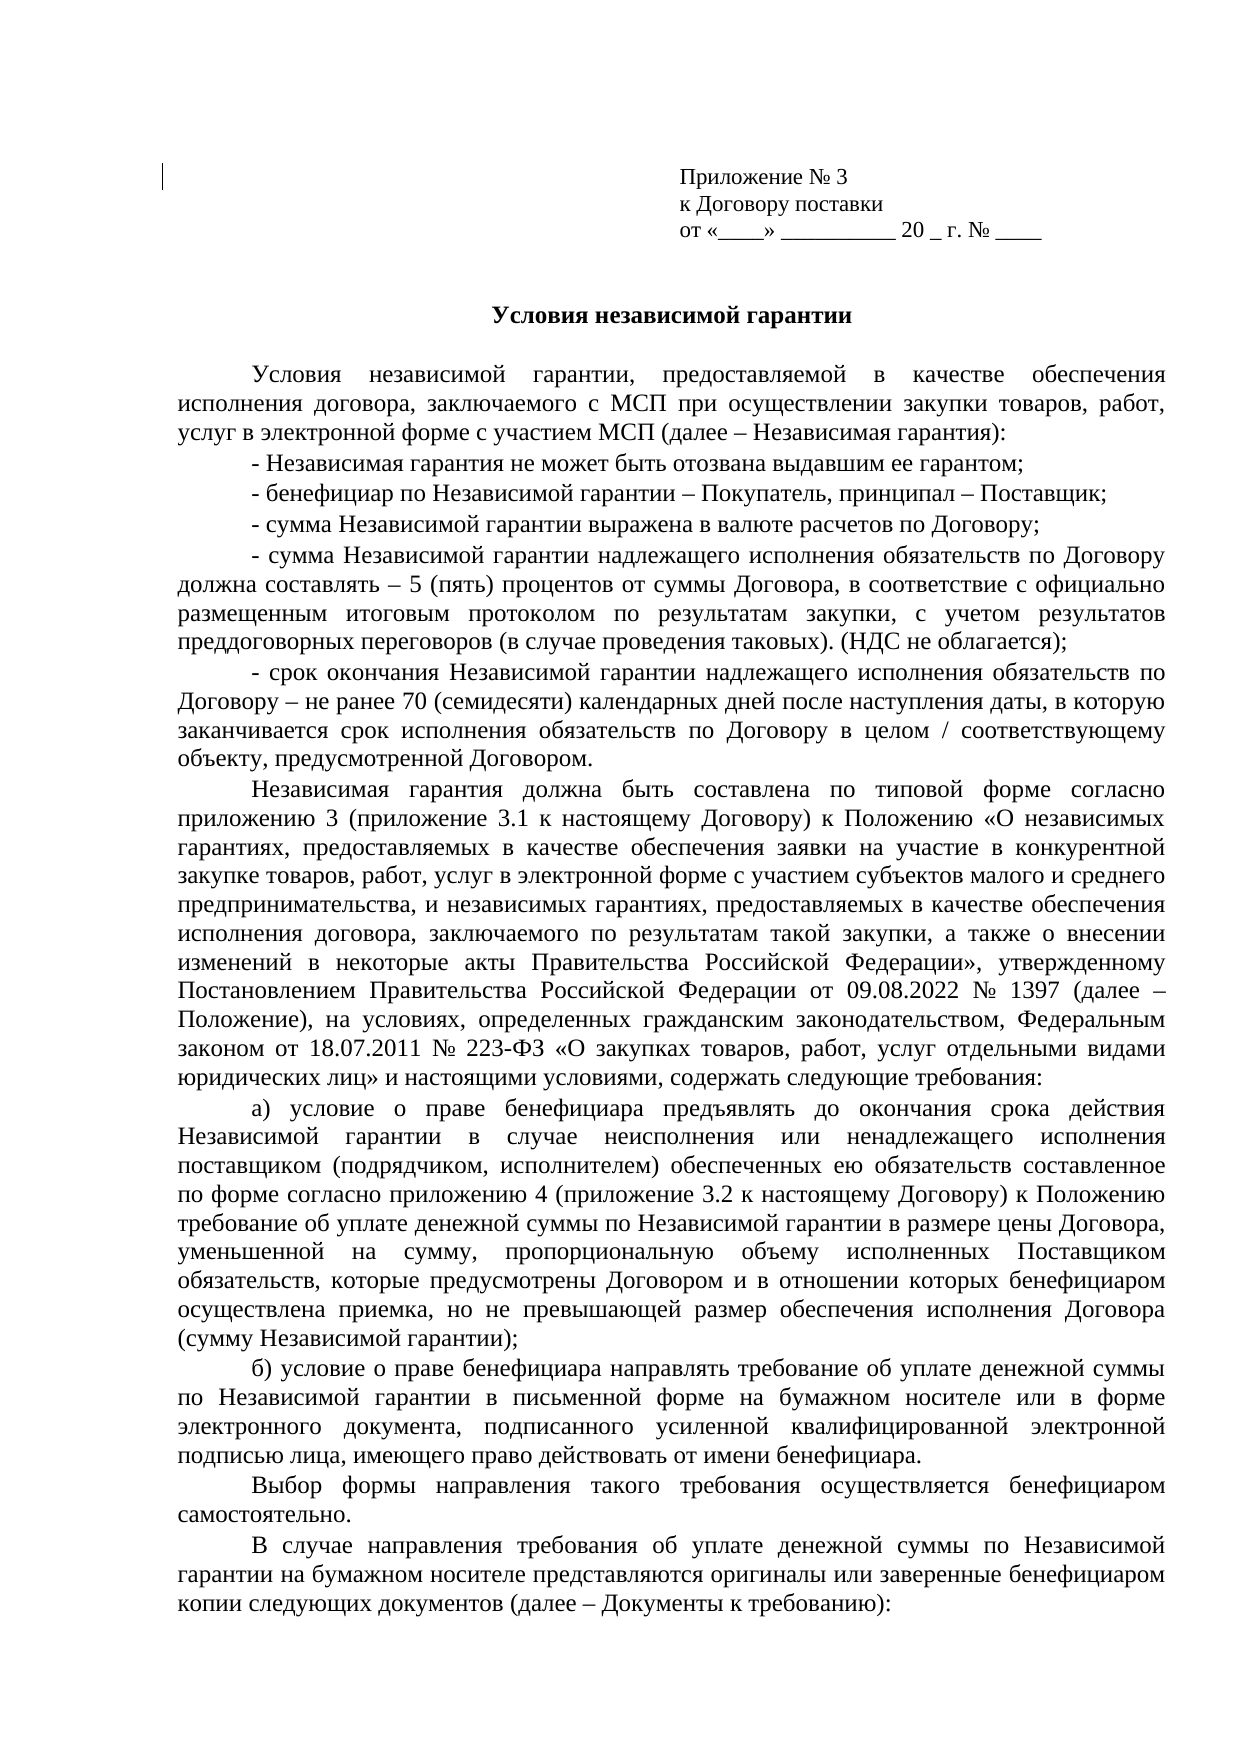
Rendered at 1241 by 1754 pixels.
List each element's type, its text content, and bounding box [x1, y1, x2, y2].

text В случае направления требования об уплате денежной суммы по Независимой гарантии на бумажном носителе представляются оригиналы или заверенные бенефициаром копии следующих документов (далее – Документы к требованию): [177, 1530, 1166, 1616]
text - срок окончания Независимой гарантии надлежащего исполнения обязательств по Договору – не ранее 70 (семидесяти) календарных дней после наступления даты, в которую заканчивается срок исполнения обязательств по Договору в целом / соответствующему объекту, предусмотренной Договором. [177, 657, 1166, 772]
text Условия независимой гарантии [177, 300, 1166, 328]
text - Независимая гарантия не может быть отозвана выдавшим ее гарантом; [177, 448, 1166, 476]
text Условия независимой гарантии, предоставляемой в качестве обеспечения исполнения договора, заключаемого с МСП при осуществлении закупки товаров, работ, услуг в электронной форме с участием МСП (далее – Независимая гарантия): [177, 359, 1166, 446]
text - бенефициар по Независимой гарантии – Покупатель, принципал – Поставщик; [177, 478, 1166, 507]
text - сумма Независимой гарантии надлежащего исполнения обязательств по Договору должна составлять – 5 (пять) процентов от суммы Договора, в соответствие с официально размещенным итоговым протоколом по результатам закупки, с учетом результатов преддоговорных переговоров (в случае проведения таковых). (НДС не облагается); [177, 540, 1166, 655]
text б) условие о праве бенефициара направлять требование об уплате денежной суммы по Независимой гарантии в письменной форме на бумажном носителе или в форме электронного документа, подписанного усиленной квалифицированной электронной подписью лица, имеющего право действовать от имени бенефициара. [177, 1353, 1166, 1468]
text от «____» __________ 20 _ г. № ____ [177, 216, 1166, 242]
text Независимая гарантия должна быть составлена по типовой форме согласно приложению 3 (приложение 3.1 к настоящему Договору) к Положению «О независимых гарантиях, предоставляемых в качестве обеспечения заявки на участие в конкурентной закупке товаров, работ, услуг в электронной форме с участием субъектов малого и среднего предпринимательства, и независимых гарантиях, предоставляемых в качестве обеспечения исполнения договора, заключаемого по результатам такой закупки, а также о внесении изменений в некоторые акты Правительства Российской Федерации», утвержденному Постановлением Правительства Российской Федерации от 09.08.2022 № 1397 (далее – Положение), на условиях, определенных гражданским законодательством, Федеральным законом от 18.07.2011 № 223-ФЗ «О закупках товаров, работ, услуг отдельными видами юридических лиц» и настоящими условиями, содержать следующие требования: [177, 774, 1166, 1091]
text Выбор формы направления такого требования осуществляется бенефициаром самостоятельно. [177, 1471, 1166, 1528]
text а) условие о праве бенефициара предъявлять до окончания срока действия Независимой гарантии в случае неисполнения или ненадлежащего исполнения поставщиком (подрядчиком, исполнителем) обеспеченных ею обязательств составленное по форме согласно приложению 4 (приложение 3.2 к настоящему Договору) к Положению требование об уплате денежной суммы по Независимой гарантии в размере цены Договора, уменьшенной на сумму, пропорциональную объему исполненных Поставщиком обязательств, которые предусмотрены Договором и в отношении которых бенефициаром осуществлена приемка, но не превышающей размер обеспечения исполнения Договора (сумму Независимой гарантии); [177, 1093, 1166, 1351]
text к Договору поставки [177, 189, 1166, 216]
text Приложение № 3 [177, 163, 1166, 189]
text - сумма Независимой гарантии выражена в валюте расчетов по Договору; [177, 509, 1166, 538]
